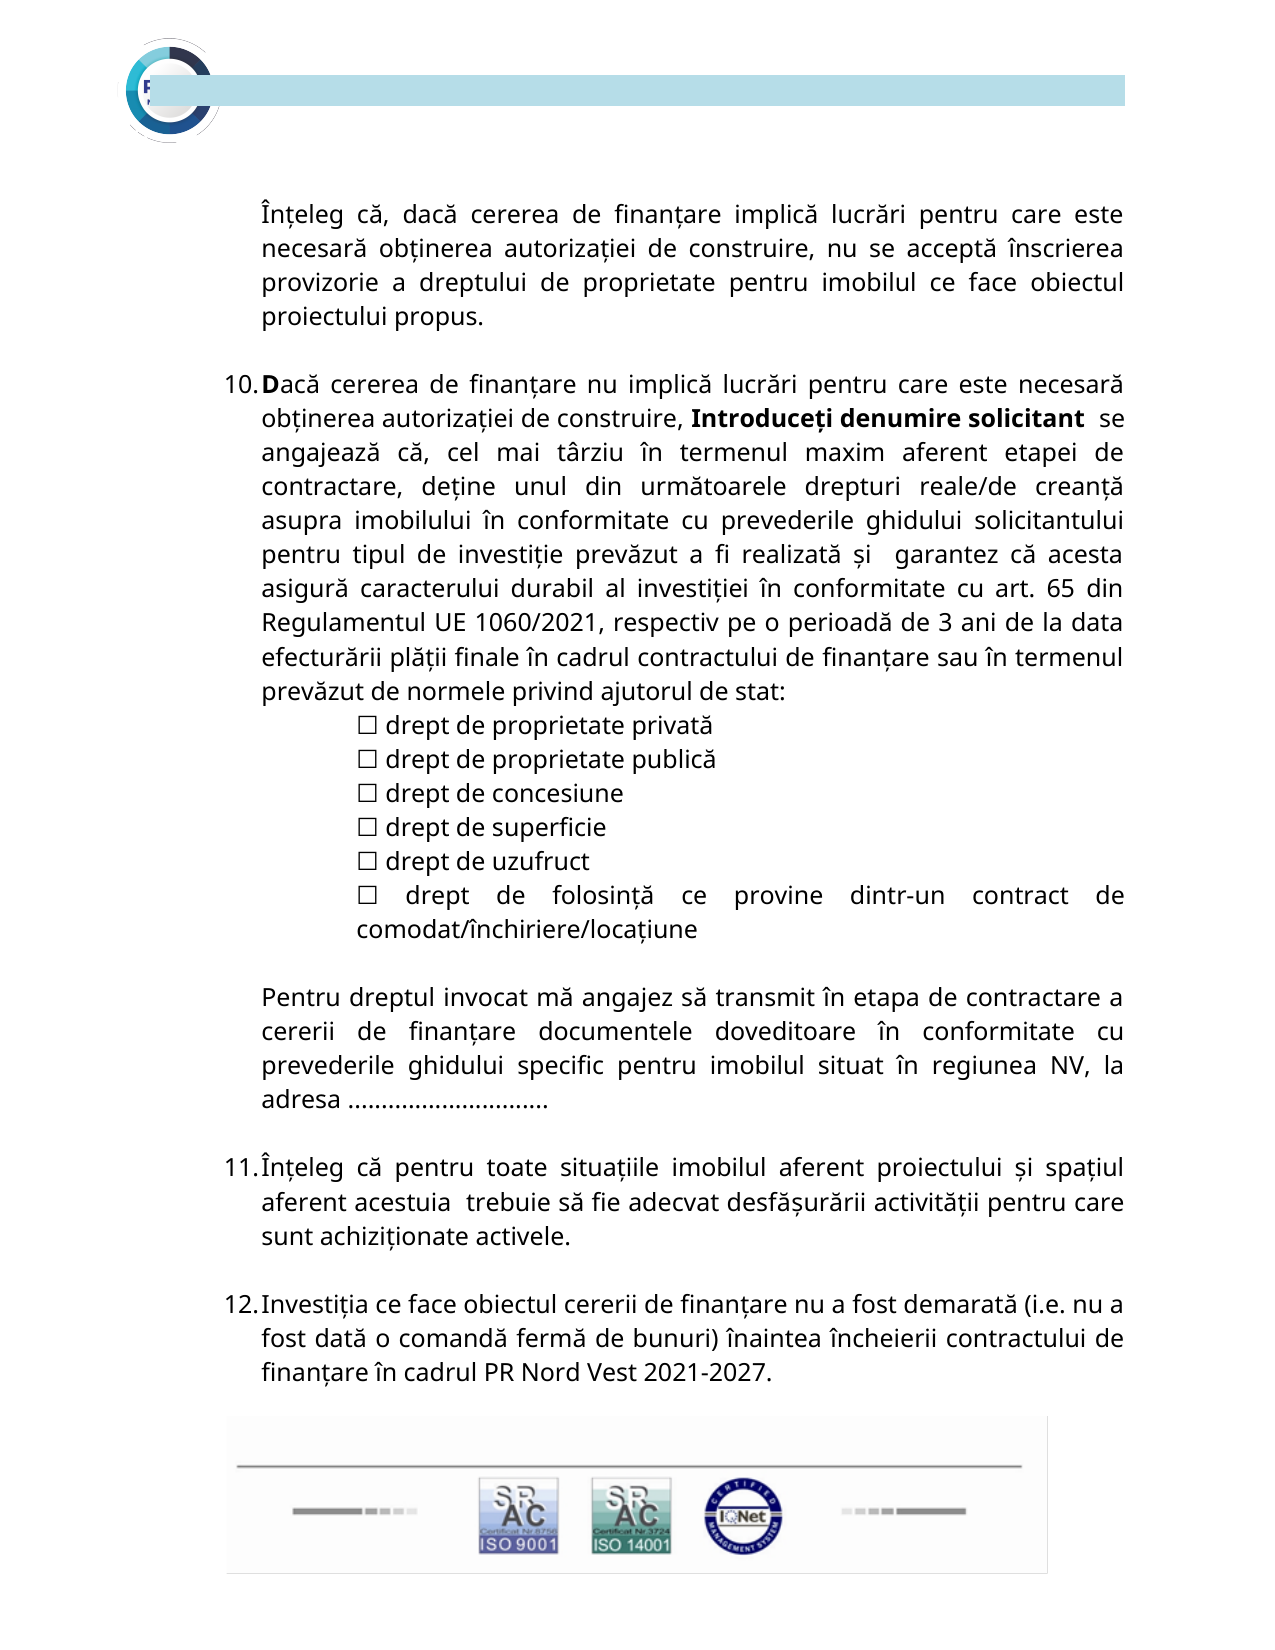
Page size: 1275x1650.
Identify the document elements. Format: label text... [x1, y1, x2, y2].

picture [117, 38, 222, 143]
list Dacă cererea de finanțare nu implică lucrări pentru care este necesară obținerea autorizației de construire, se angajează că, cel mai târziu în termenul maxim aferent etapei de contractare, deține unul din următoarele drepturi reale/de creanță asupra imobilului în conformitate cu prevederile ghidului solicitantului pentru tipul de investiție prevăzut a fi realizată și garantez că acesta asigură caracterului durabil al investiției în conformitate cu art. 65 din Regulamentul UE 1060/2021, respectiv pe o perioadă de 3 ani de la data efecturării plății finale în cadrul contractului de finanțare sau în termenul prevăzut de normele privind ajutorul de stat: [224, 367, 1125, 707]
list Pentru dreptul invocat mă angajez să transmit în etapa de contractare a cererii de finanțare documentele doveditoare în conformitate cu prevederile ghidului specific pentru imobilul situat în regiunea NV, la adresa .............................. [261, 980, 1125, 1116]
list drept de uzufruct [356, 843, 1125, 878]
list drept de proprietate privată [356, 707, 1125, 741]
list drept de superficie [356, 809, 1125, 843]
list Înțeleg că pentru toate situațiile imobilul aferent proiectului și spațiul aferent acestuia trebuie să fie adecvat desfăşurării activităţii pentru care sunt achiziţionate activele. [224, 1150, 1125, 1252]
list drept de folosință ce provine dintr-un contract de comodat/închiriere/locațiune [356, 878, 1125, 946]
list drept de concesiune [356, 775, 1125, 809]
list Investiția ce face obiectul cererii de finanțare nu a fost demarată (i.e. nu a fost dată o comandă fermă de bunuri) înaintea încheierii contractului de finanţare în cadrul PR Nord Vest 2021-2027. [224, 1286, 1125, 1388]
list Înțeleg că, dacă cererea de finanțare implică lucrări pentru care este necesară obținerea autorizației de construire, nu se acceptă înscrierea provizorie a dreptului de proprietate pentru imobilul ce face obiectul proiectului propus. [261, 196, 1125, 333]
picture [226, 1416, 1049, 1575]
list drept de proprietate publică [356, 741, 1125, 775]
